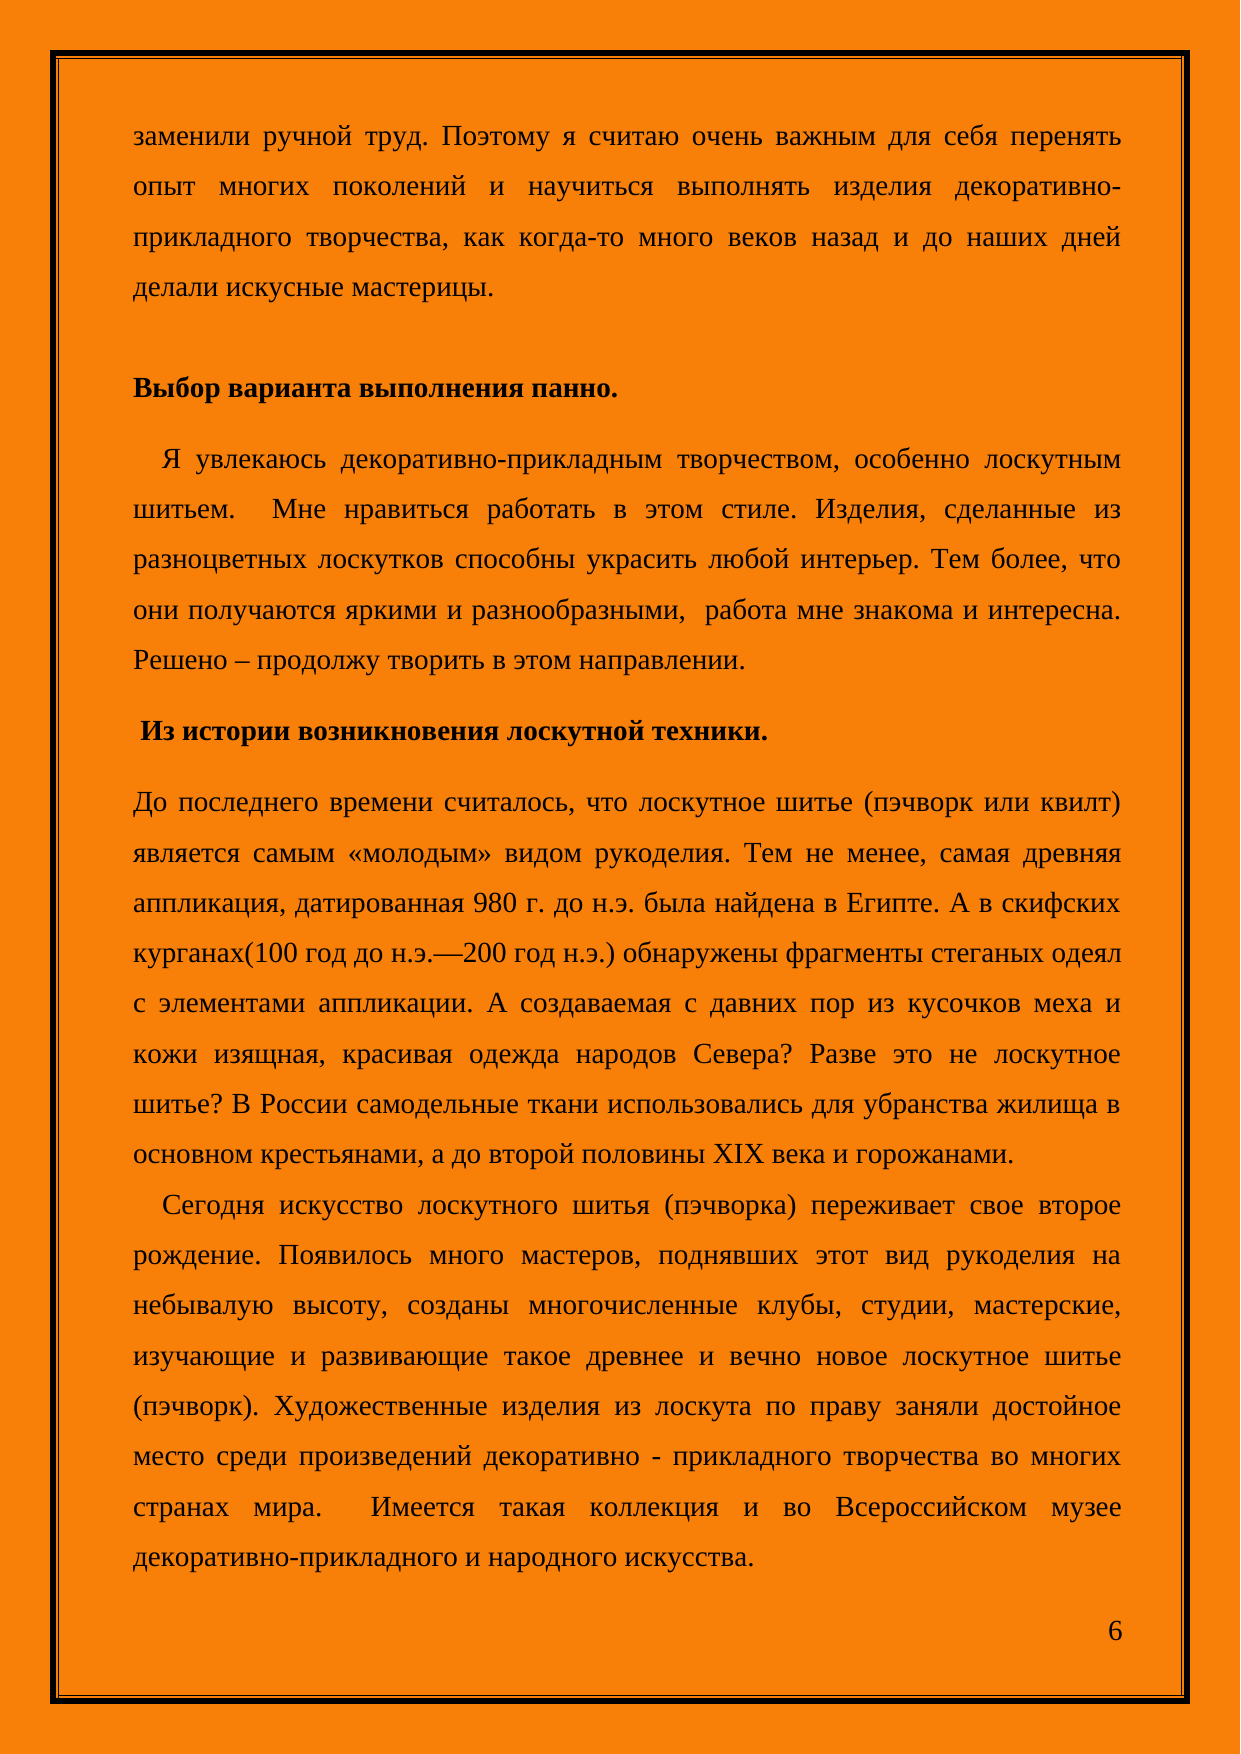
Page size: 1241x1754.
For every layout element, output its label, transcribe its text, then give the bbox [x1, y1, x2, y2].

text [133, 118, 1122, 303]
text Выбор варианта выполнения панно. [133, 370, 1122, 403]
text Сегодня искусство лоскутного шитья (пэчворка) переживает свое второе рождение. Появилось много мастеров, поднявших этот вид рукоделия на небывалую высоту, созданы многочисленные клубы, студии, мастерские, изучающие и развивающие такое древнее и вечно новое лоскутное шитье (пэчворк). Художественные изделия из лоскута по праву заняли достойное место среди произведений декоративно - прикладного творчества во многих странах мира. Имеется такая коллекция и во Всероссийском музее декоративно-прикладного и народного искусства. [133, 1187, 1122, 1573]
text До последнего времени считалось, что лоскутное шитье (пэчворк или квилт) является самым «молодым» видом рукоделия. Тем не менее, самая древняя аппликация, датированная 980 г. до н.э. была найдена в Египте. А в скифских курганах(100 год до н.э.—200 год н.э.) обнаружены фрагменты стеганых одеял с элементами аппликации. А создаваемая с давних пор из кусочков меха и кожи изящная, красивая одежда народов Севера? Разве это не лоскутное шитье? В России самодельные ткани использовались для убранства жилища в основном крестьянами, а до второй половины XIX века и горожанами. [133, 784, 1122, 1170]
text Из истории возникновения лоскутной техники. [133, 713, 1122, 747]
text Я увлекаюсь декоративно-прикладным творчеством, особенно лоскутным шитьем. Мне нравиться работать в этом стиле. Изделия, сделанные из разноцветных лоскутков способны украсить любой интерьер. Тем более, что они получаются яркими и разнообразными, работа мне знакома и интересна. Решено – продолжу творить в этом направлении. [133, 441, 1122, 676]
